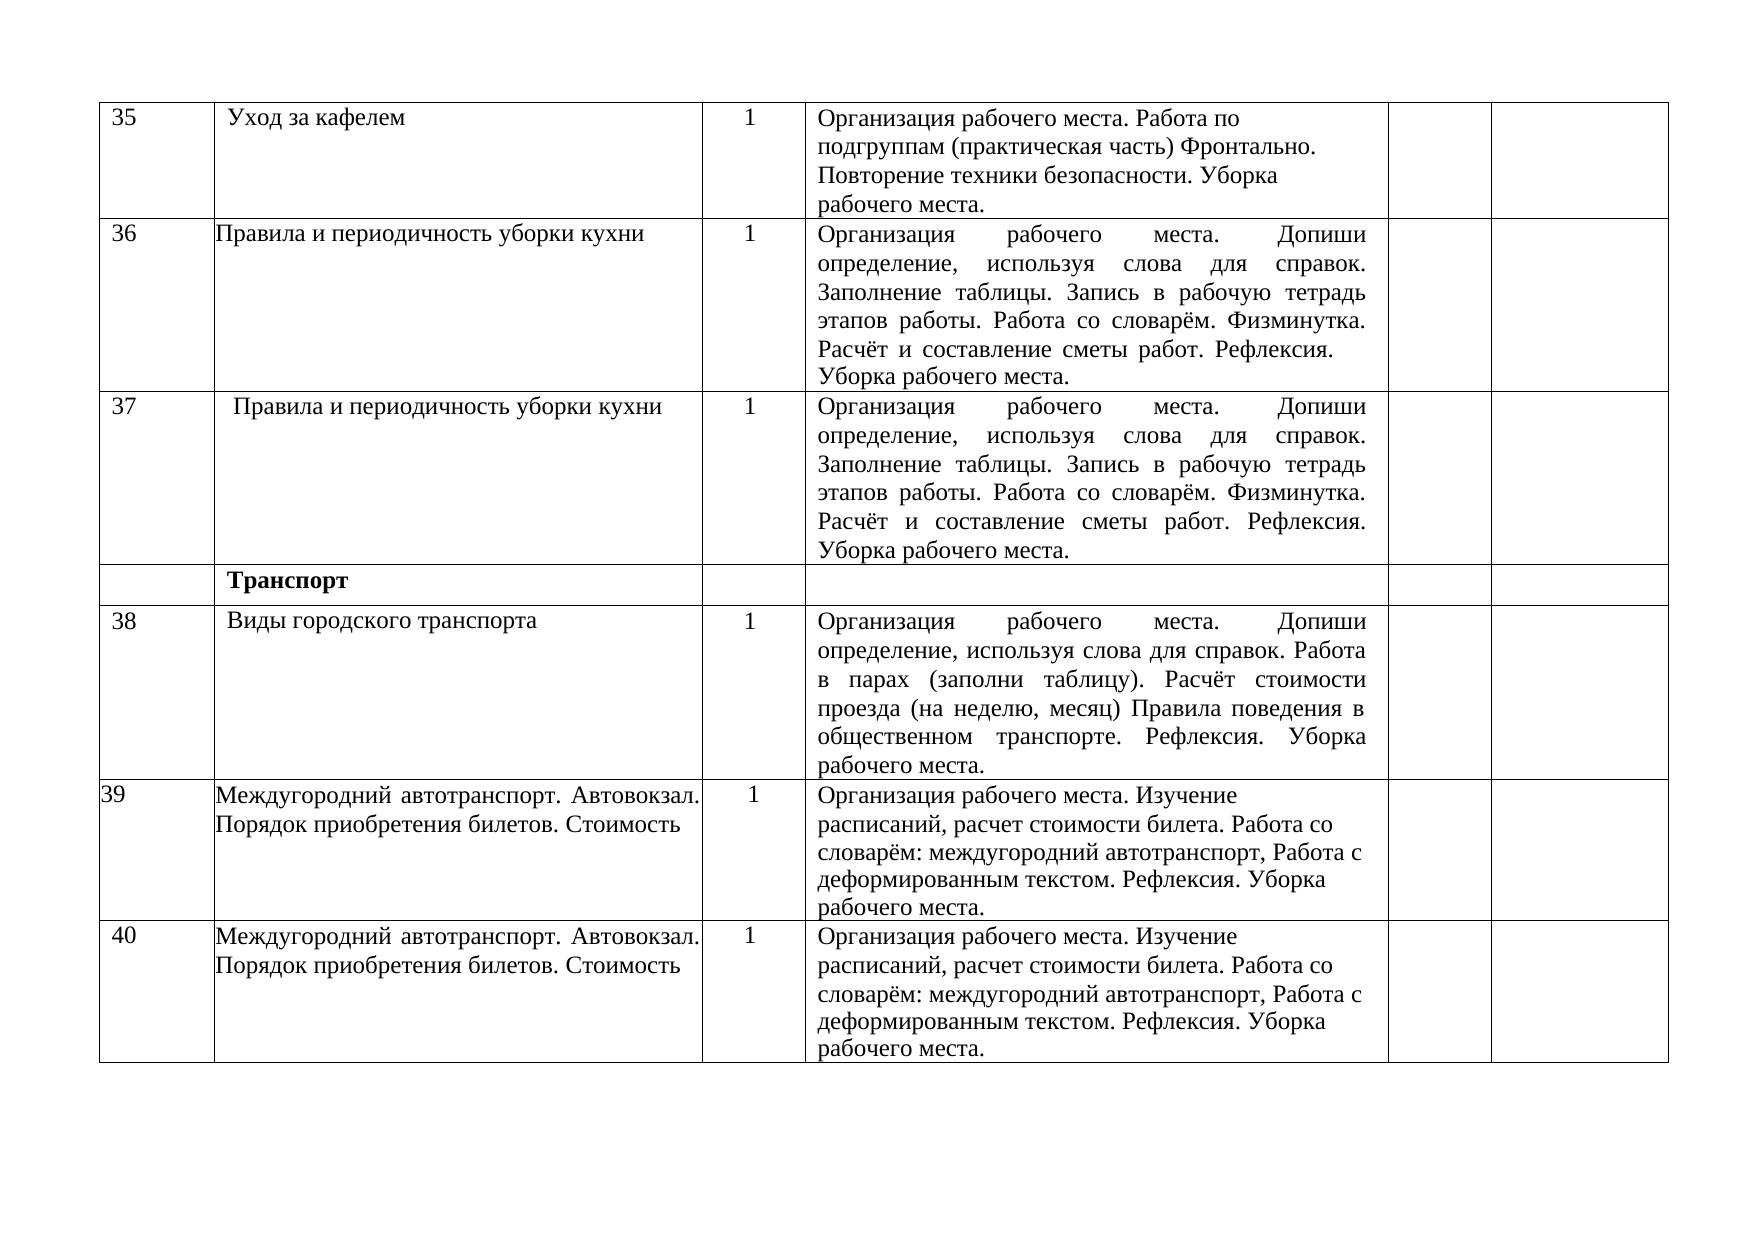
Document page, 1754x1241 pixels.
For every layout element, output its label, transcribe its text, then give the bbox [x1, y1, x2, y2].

table_cell [1492, 606, 1668, 779]
table_cell [1492, 921, 1668, 1062]
table_cell Транспорт [215, 565, 702, 605]
table_cell [1389, 606, 1491, 779]
table_cell Организация рабочего места. Допиши определение, используя слова для справок. Работа в парах (заполни таблицу). Расчёт стоимости проезда (на неделю, месяц) Правила поведения в общественном транспорте. Рефлексия. Уборка рабочего места. [806, 606, 1388, 779]
table_cell [1389, 565, 1491, 605]
table_cell [1389, 780, 1491, 920]
table_cell [1492, 219, 1668, 391]
table_header Организация рабочего места. Работа по подгруппам (практическая часть) Фронтально. Повторение техники безопасности. Уборка рабочего места. [806, 103, 1388, 218]
table_cell 1 [703, 392, 805, 564]
table_cell [1492, 565, 1668, 605]
table_cell 1 [703, 606, 805, 779]
table_cell [806, 565, 1388, 605]
table_cell [1389, 392, 1491, 564]
table_cell [100, 565, 214, 605]
table_cell 40 [100, 921, 214, 1062]
table_cell [1492, 780, 1668, 920]
table_cell Правила и периодичность уборки кухни [215, 392, 702, 564]
table_cell [1492, 392, 1668, 564]
table_cell Правила и периодичность уборки кухни [215, 219, 702, 391]
table_header [1492, 103, 1668, 218]
table_cell [703, 565, 805, 605]
table_cell Организация рабочего места. Допиши определение, используя слова для справок. Заполнение таблицы. Запись в рабочую тетрадь этапов работы. Работа со словарём. Физминутка. Расчёт и составление сметы работ. Рефлексия. Уборка рабочего места. [806, 392, 1388, 564]
table_cell 37 [100, 392, 214, 564]
table_cell Организация рабочего места. Изучение расписаний, расчет стоимости билета. Работа со словарём: междугородний автотранспорт, Работа с деформированным текстом. Рефлексия. Уборка рабочего места. [806, 780, 1388, 920]
table_cell [1389, 219, 1491, 391]
table_cell 39 [100, 780, 214, 920]
table_cell Организация рабочего места. Изучение расписаний, расчет стоимости билета. Работа со словарём: междугородний автотранспорт, Работа с деформированным текстом. Рефлексия. Уборка рабочего места. [806, 921, 1388, 1062]
table_cell 36 [100, 219, 214, 391]
table_header Уход за кафелем [215, 103, 702, 218]
table_cell 38 [100, 606, 214, 779]
table_header 1 [703, 103, 805, 218]
table_cell 1 [703, 219, 805, 391]
table_cell Междугородний автотранспорт. Автовокзал. Порядок приобретения билетов. Стоимость [215, 921, 702, 1062]
table_cell Организация рабочего места. Допиши определение, используя слова для справок. Заполнение таблицы. Запись в рабочую тетрадь этапов работы. Работа со словарём. Физминутка. Расчёт и составление сметы работ. Рефлексия. Уборка рабочего места. [806, 219, 1388, 391]
table_cell 1 [703, 921, 805, 1062]
table_cell Виды городского транспорта [215, 606, 702, 779]
table_cell Междугородний автотранспорт. Автовокзал. Порядок приобретения билетов. Стоимость [215, 780, 702, 920]
table_header 35 [100, 103, 214, 218]
table_cell 1 [703, 780, 805, 920]
table_header [1389, 103, 1491, 218]
table_cell [1389, 921, 1491, 1062]
